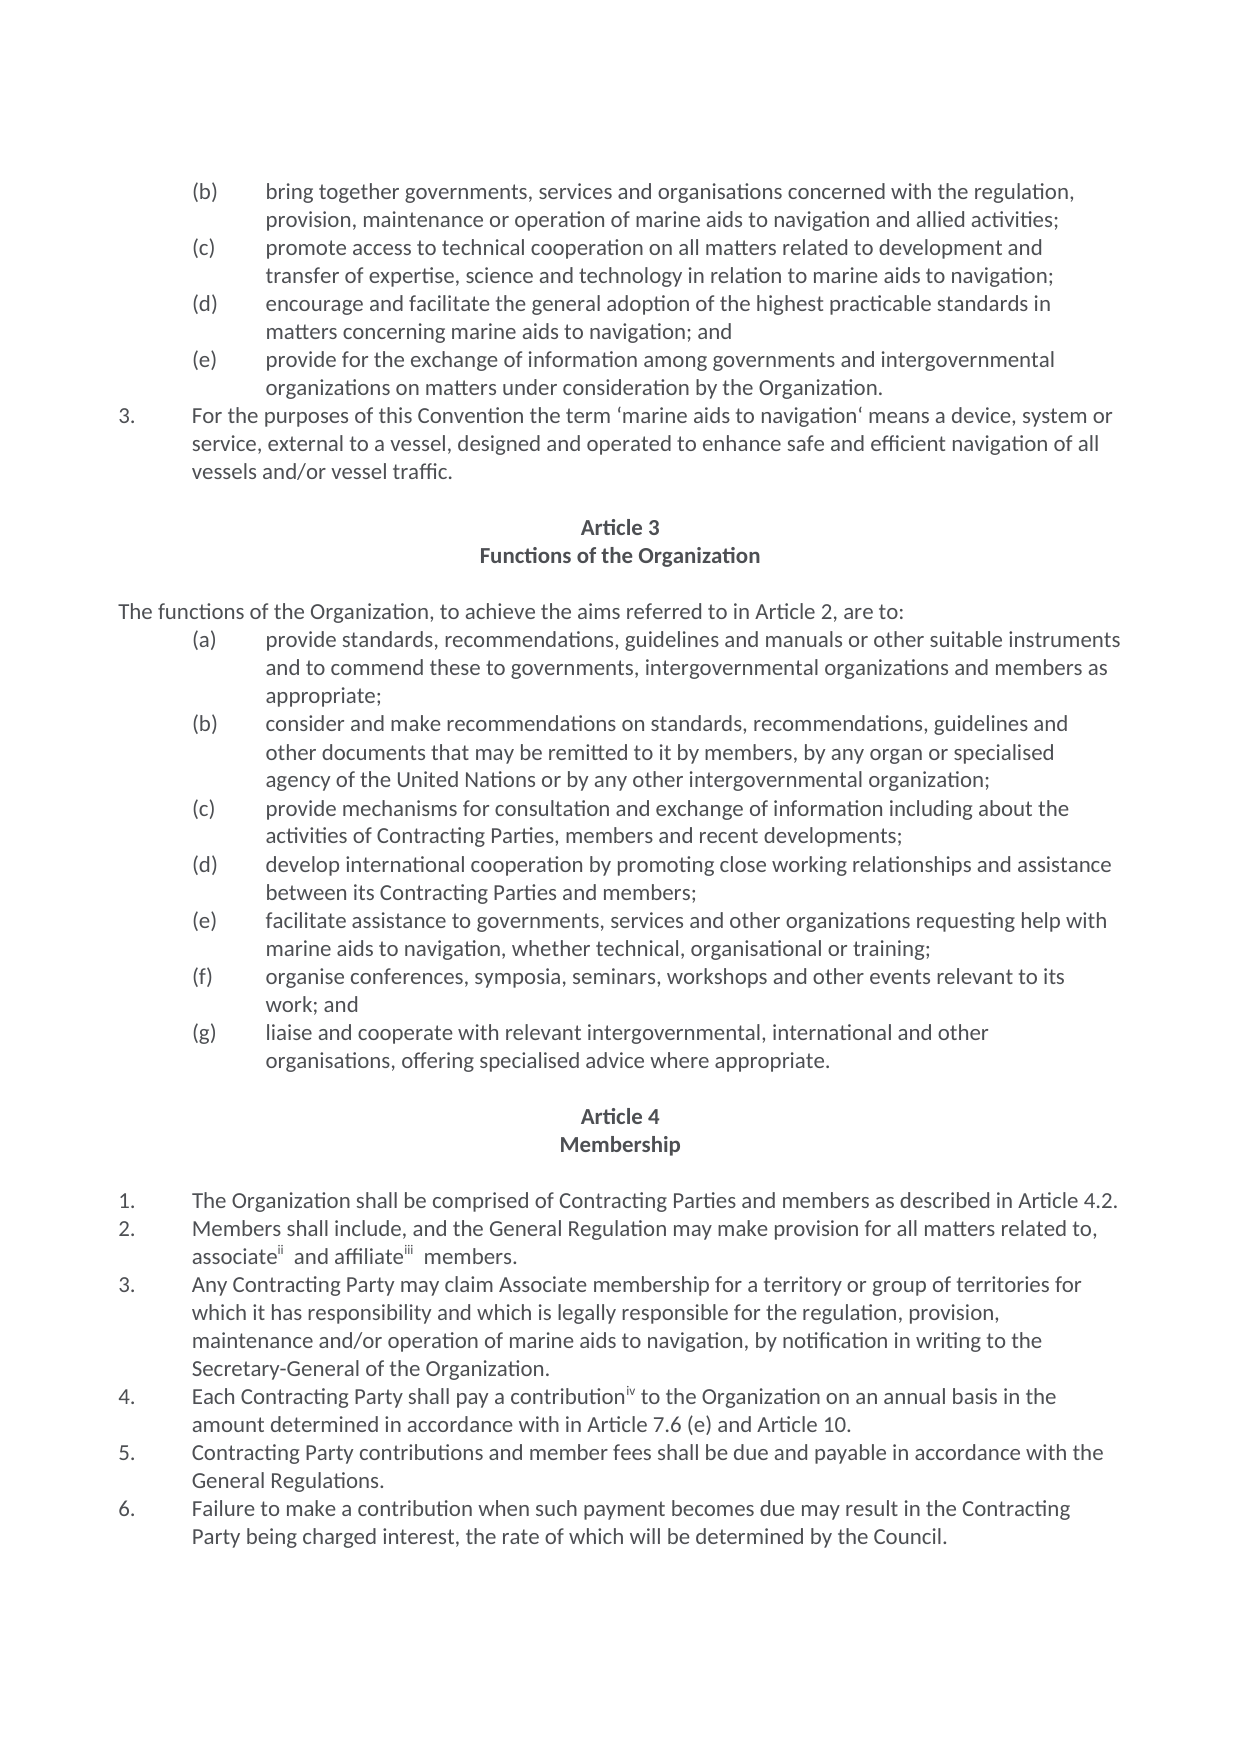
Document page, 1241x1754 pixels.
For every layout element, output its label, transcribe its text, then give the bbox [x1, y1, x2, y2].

text 1. The Organization shall be comprised of Contracting Parties and members as described in Article 4.2. [118, 1186, 1122, 1214]
text (c) provide mechanisms for consultation and exchange of information including about the activities of Contracting Parties, members and recent developments; [192, 794, 1122, 850]
text (b) consider and make recommendations on standards, recommendations, guidelines and other documents that may be remitted to it by members, by any organ or specialised agency of the United Nations or by any other intergovernmental organization; [192, 709, 1122, 794]
text (g) liaise and cooperate with relevant intergovernmental, international and other organisations, offering specialised advice where appropriate. [192, 1018, 1122, 1074]
text (b) bring together governments, services and organisations concerned with the regulation, provision, maintenance or operation of marine aids to navigation and allied activities; [192, 177, 1122, 233]
text (a) provide standards, recommendations, guidelines and manuals or other suitable instruments and to commend these to governments, intergovernmental organizations and members as appropriate; [192, 626, 1122, 709]
text Membership [118, 1130, 1122, 1158]
text (e) provide for the exchange of information among governments and intergovernmental organizations on matters under consideration by the Organization. [192, 345, 1122, 401]
text (d) encourage and facilitate the general adoption of the highest practicable standards in matters concerning marine aids to navigation; and [192, 289, 1122, 345]
text Article 3 [118, 513, 1122, 541]
text (f) organise conferences, symposia, seminars, workshops and other events relevant to its work; and [192, 962, 1122, 1018]
text Functions of the Organization [118, 541, 1122, 569]
text 2. Members shall include, and the General Regulation may make provision for all matters related to, associate and affiliate members. [118, 1214, 1122, 1270]
text 4. Each Contracting Party shall pay a contribution to the Organization on an annual basis in the amount determined in accordance with in Article 7.6 (e) and Article 10. [118, 1382, 1122, 1438]
text (e) facilitate assistance to governments, services and other organizations requesting help with marine aids to navigation, whether technical, organisational or training; [192, 906, 1122, 962]
text The functions of the Organization, to achieve the aims referred to in Article 2, are to: [118, 597, 1122, 626]
text (d) develop international cooperation by promoting close working relationships and assistance between its Contracting Parties and members; [192, 850, 1122, 906]
text 3. For the purposes of this Convention the term ‘marine aids to navigation‘ means a device, system or service, external to a vessel, designed and operated to enhance safe and efficient navigation of all vessels and/or vessel traffic. [118, 401, 1122, 485]
text (c) promote access to technical cooperation on all matters related to development and transfer of expertise, science and technology in relation to marine aids to navigation; [192, 233, 1122, 289]
text 6. Failure to make a contribution when such payment becomes due may result in the Contracting Party being charged interest, the rate of which will be determined by the Council. [118, 1494, 1122, 1550]
text 3. Any Contracting Party may claim Associate membership for a territory or group of territories for which it has responsibility and which is legally responsible for the regulation, provision, maintenance and/or operation of marine aids to navigation, by notification in writing to the Secretary-General of the Organization. [118, 1270, 1122, 1382]
text Article 4 [118, 1102, 1122, 1130]
text 5. Contracting Party contributions and member fees shall be due and payable in accordance with the General Regulations. [118, 1438, 1122, 1494]
